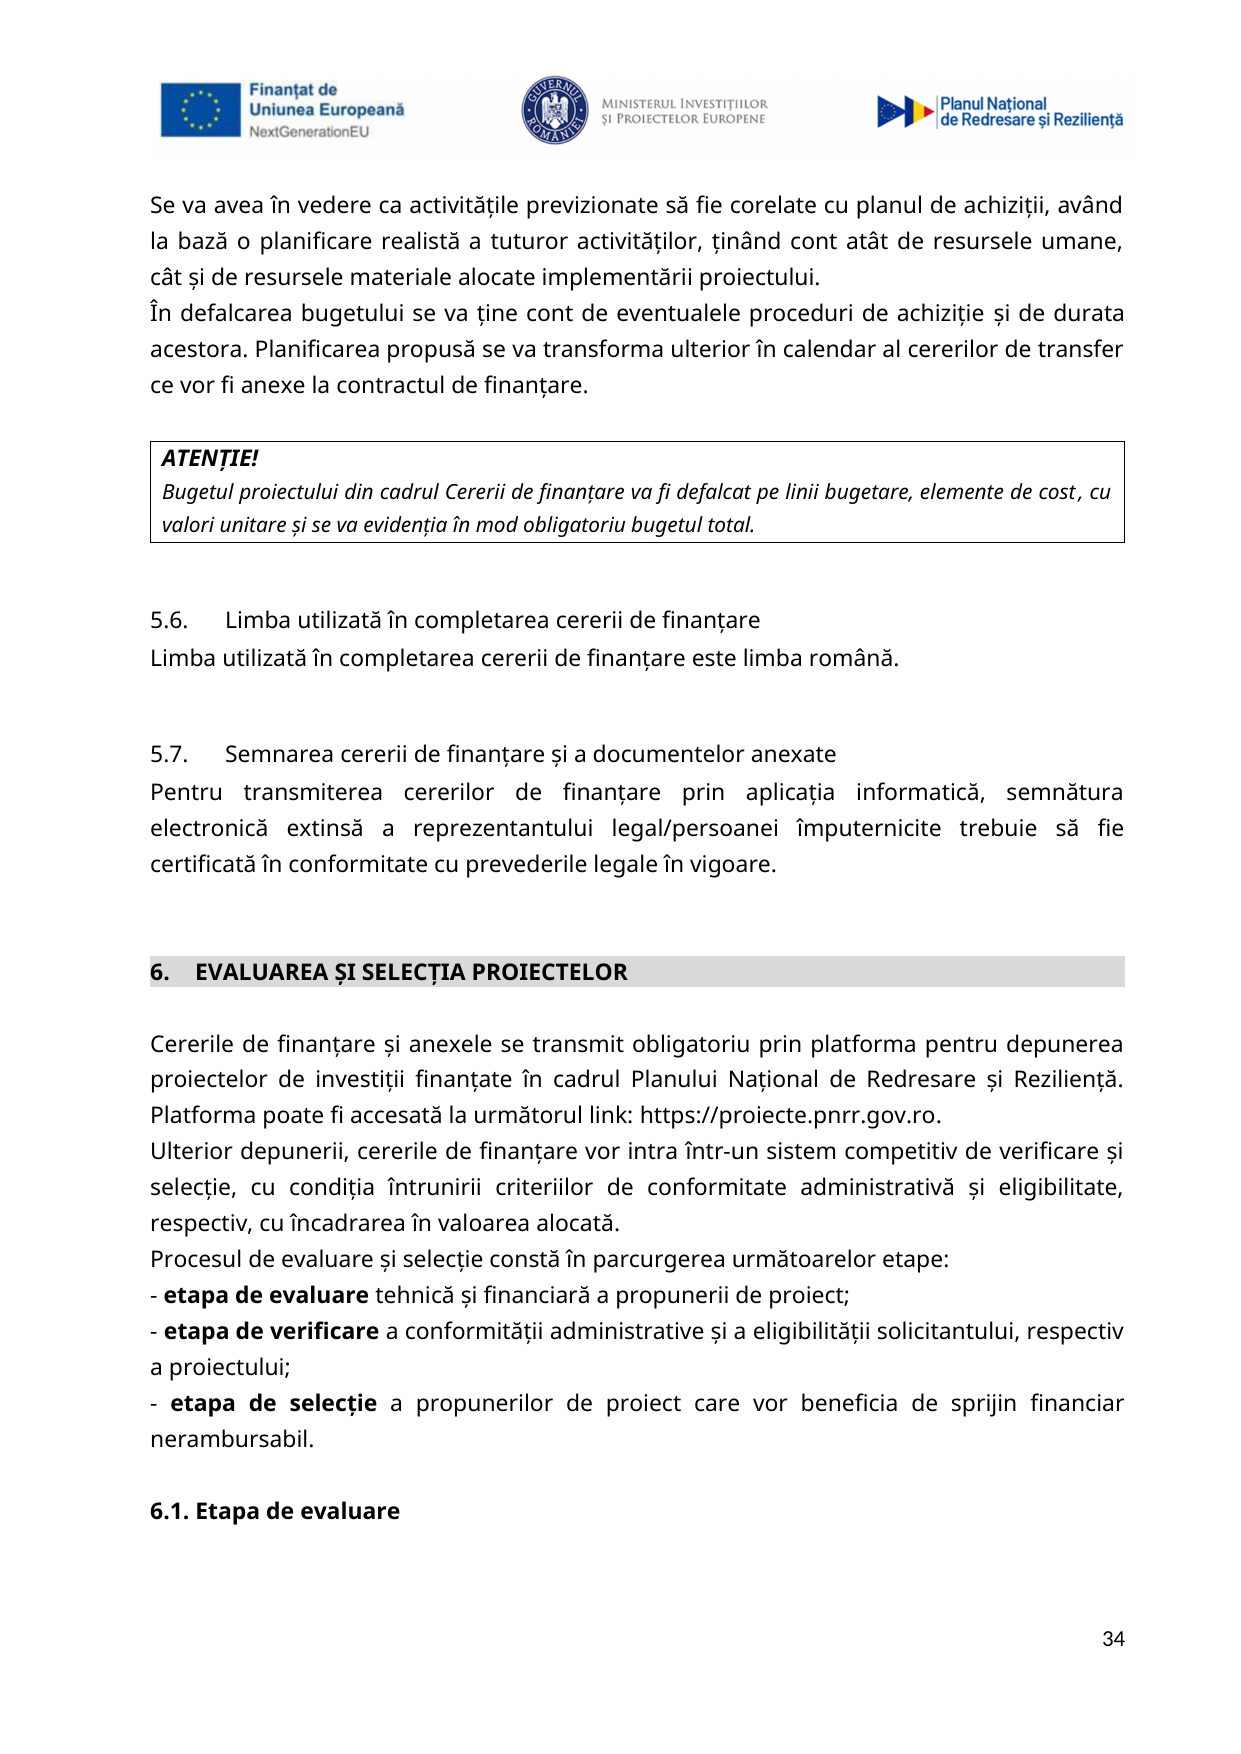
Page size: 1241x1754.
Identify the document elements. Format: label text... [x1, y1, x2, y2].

subtitle EVALUAREA ȘI SELECȚIA PROIECTELOR [150, 956, 1125, 987]
subtitle Semnarea cererii de finanțare și a documentelor anexate [150, 738, 1125, 770]
text - etapa de selecție a propunerilor de proiect care vor beneficia de sprijin financiar nerambursabil. [150, 1387, 1125, 1454]
text Se va avea în vedere ca activitățile previzionate să fie corelate cu planul de achiziții, având la bază o planificare realistă a tuturor activităților, ținând cont atât de resursele umane, cât și de resursele materiale alocate implementării proiectului. [150, 189, 1125, 292]
table_header ATENȚIE! Bugetul proiectului din cadrul Cererii de finanțare va fi defalcat pe linii bugetare, elemente de cost, cu valori unitare și se va evidenția în mod obligatoriu bugetul total. [151, 442, 1124, 542]
text - etapa de verificare a conformității administrative și a eligibilității solicitantului, respectiv a proiectului; [150, 1315, 1125, 1382]
text Cererile de finanțare și anexele se transmit obligatoriu prin platforma pentru depunerea proiectelor de investiții finanțate în cadrul Planului Național de Redresare și Reziliență. Platforma poate fi accesată la următorul link: https://proiecte.pnrr.gov.ro. [150, 1027, 1125, 1131]
subtitle Limba utilizată în completarea cererii de finanțare [150, 604, 1125, 635]
text Ulterior depunerii, cererile de finanțare vor intra într-un sistem competitiv de verificare și selecție, cu condiția întrunirii criteriilor de conformitate administrativă și eligibilitate, respectiv, cu încadrarea în valoarea alocată. [150, 1135, 1125, 1238]
text Procesul de evaluare și selecție constă în parcurgerea următoarelor etape: [150, 1243, 1125, 1274]
picture [150, 73, 1137, 161]
subtitle 6.1. Etapa de evaluare [150, 1495, 1125, 1526]
text - etapa de evaluare tehnică și financiară a propunerii de proiect; [150, 1279, 1125, 1310]
text Pentru transmiterea cererilor de finanțare prin aplicația informatică, semnătura electronică extinsă a reprezentantului legal/persoanei împuternicite trebuie să fie certificată în conformitate cu prevederile legale în vigoare. [150, 776, 1125, 879]
text Limba utilizată în completarea cererii de finanțare este limba română. [150, 642, 1125, 673]
text În defalcarea bugetului se va ține cont de eventualele proceduri de achiziție şi de durata acestora. Planificarea propusă se va transforma ulterior în calendar al cererilor de transfer ce vor fi anexe la contractul de finanțare. [150, 297, 1125, 400]
